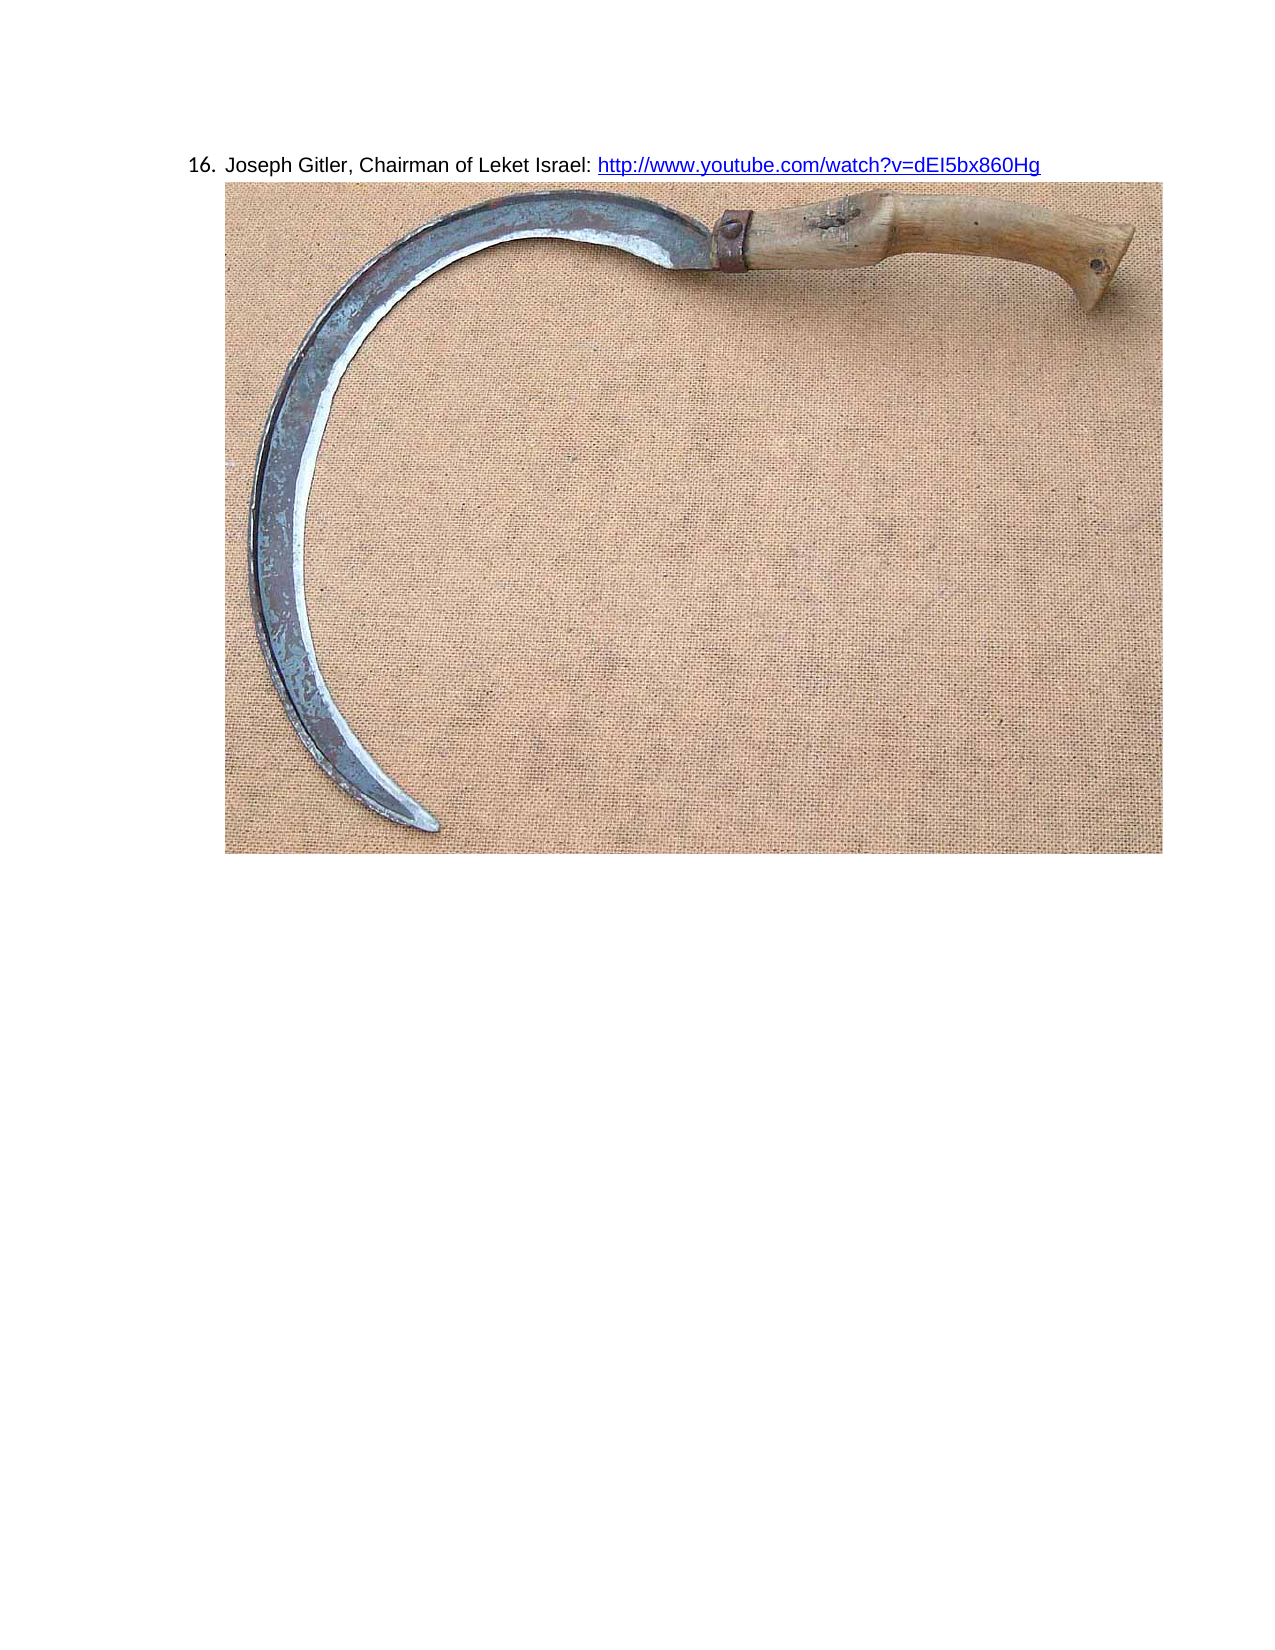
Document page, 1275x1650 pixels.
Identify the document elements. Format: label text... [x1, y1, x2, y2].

picture [225, 182, 1163, 854]
